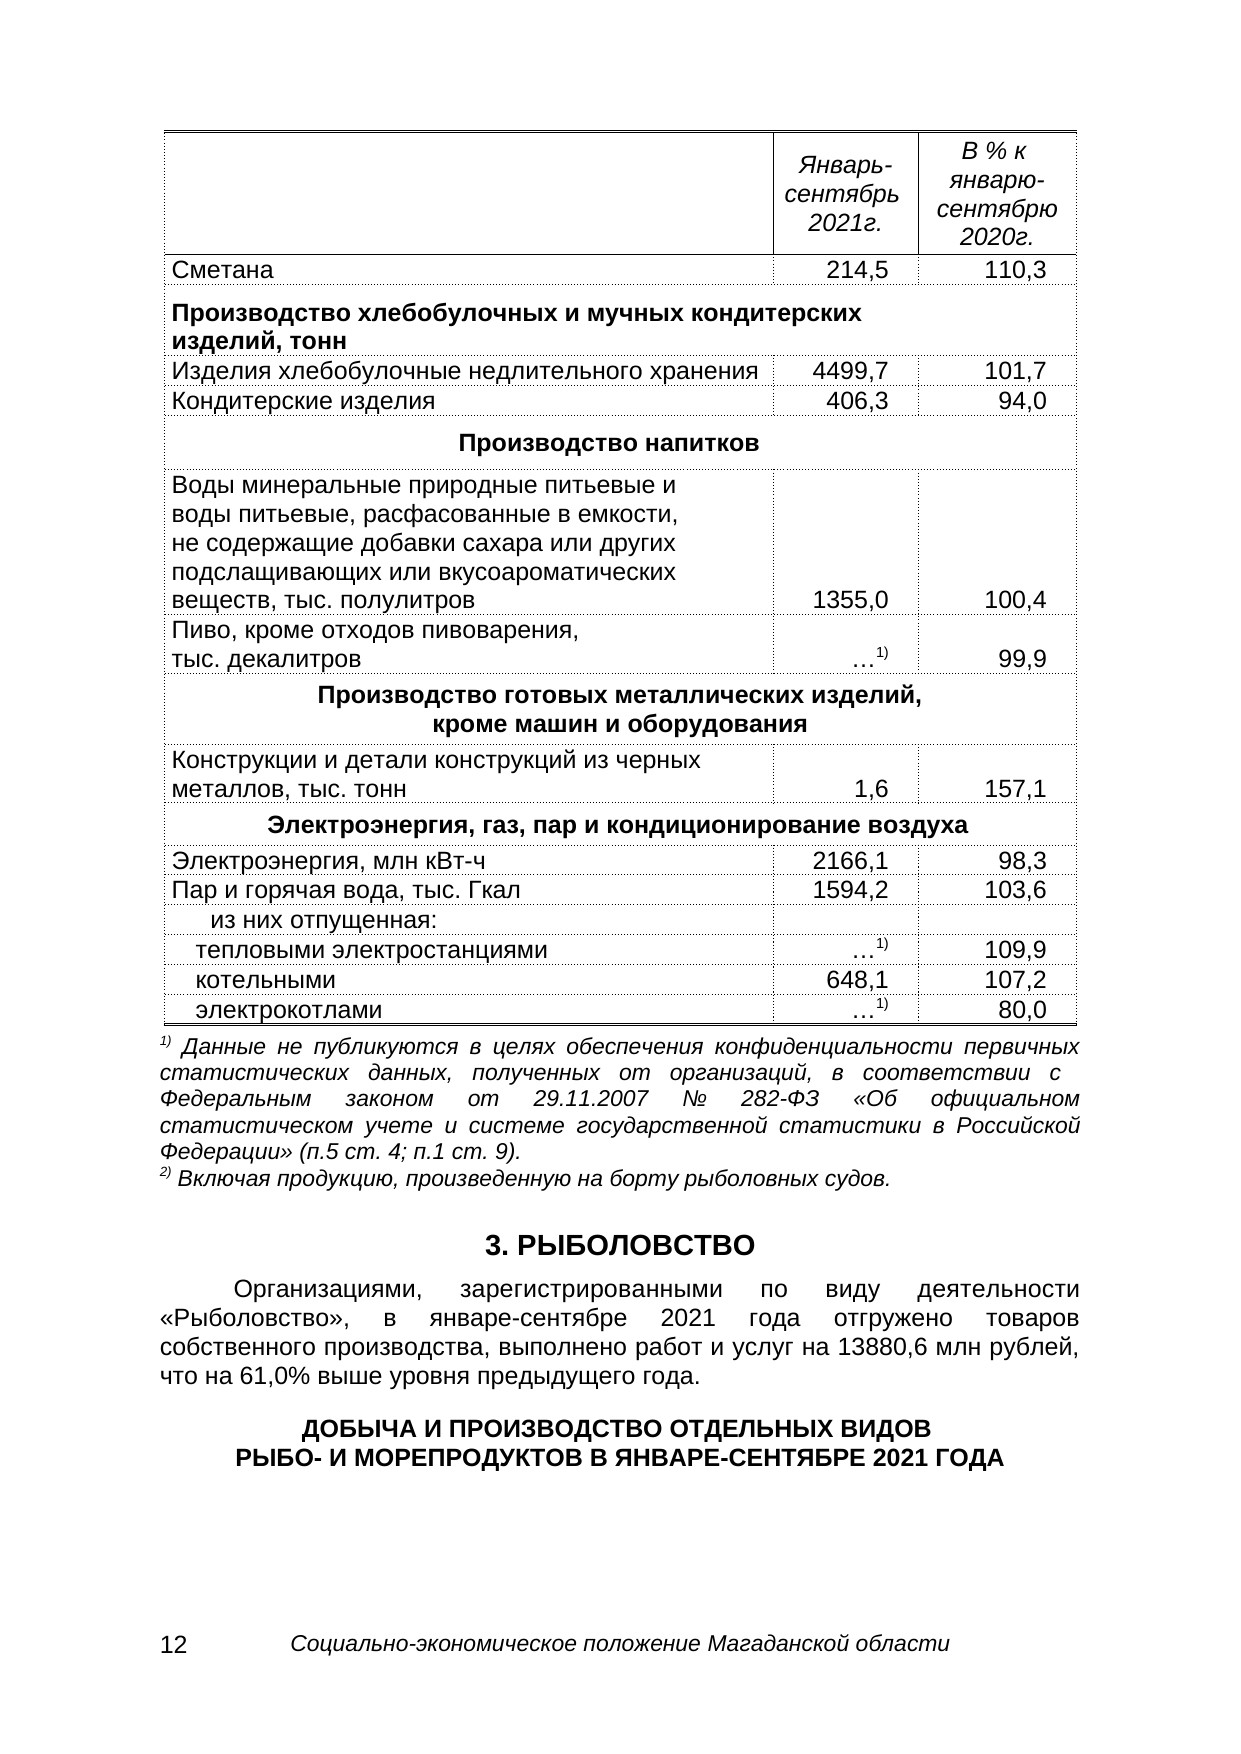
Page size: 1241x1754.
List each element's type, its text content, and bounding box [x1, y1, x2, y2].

table_cell Производство хлебобулочных и мучных кондитерских изделий, тонн [164, 284, 1076, 355]
text 1) Данные не публикуются в целях обеспечения конфиденциальности первичных статистических данных, полученных от организаций, в соответствии с Федеральным законом от 29.11.2007 № 282-ФЗ «Об официальном статистическом учете и системе государственной статистики в Российской Федерации» (п.5 ст. 4; п.1 ст. 9). [159, 1033, 1081, 1164]
table_cell 406,3 [773, 385, 918, 414]
table_cell 101,7 [918, 355, 1076, 385]
table_cell 103,6 [918, 874, 1076, 904]
text добычА и производствО отдельных видов рыбо- и морепродуктов в ЯНВАРЕ-СЕНТЯБРЕ 2021 года [159, 1414, 1081, 1472]
table_cell …1) [773, 934, 918, 964]
table_cell 157,1 [918, 744, 1076, 802]
table_cell 99,9 [918, 614, 1076, 673]
table_header Январь-сентябрь 2021г. [774, 133, 918, 254]
text Организациями, зарегистрированными по виду деятельности «Рыболовство», в январе-сентябре 2021 года отгружено товаров собственного производства, выполнено работ и услуг на 13880,6 млн рублей, что на 61,0% выше уровня предыдущего года. [159, 1274, 1081, 1389]
table_cell Производство готовых металлических изделий, кроме машин и оборудования [164, 673, 1076, 744]
table_cell 648,1 [773, 964, 918, 993]
table_cell Электроэнергия, газ, пар и кондиционирование воздуха [164, 802, 1076, 844]
table_cell 1355,0 [773, 469, 918, 614]
table_cell тепловыми электростанциями [164, 934, 773, 964]
table_cell Производство напитков [164, 415, 1076, 469]
table_cell Кондитерские изделия [164, 385, 773, 414]
table_cell 2166,1 [773, 845, 918, 874]
table_cell 214,5 [773, 255, 918, 284]
table_header [164, 133, 773, 254]
table_cell Пар и горячая вода, тыс. Гкал [164, 874, 773, 904]
table_cell Изделия хлебобулочные недлительного хранения [164, 355, 773, 385]
table_cell Электроэнергия, млн кВт-ч [164, 845, 773, 874]
table_cell 110,3 [918, 255, 1076, 284]
table_cell 94,0 [918, 385, 1076, 414]
table_cell Сметана [164, 255, 773, 284]
table_cell 1,6 [773, 744, 918, 802]
table_cell …1) [773, 994, 918, 1023]
table_cell 100,4 [918, 469, 1076, 614]
table_cell электрокотлами [164, 994, 773, 1023]
table_cell 4499,7 [773, 355, 918, 385]
table_header В % к январю-сентябрю 2020г. [919, 133, 1076, 254]
table_cell 107,2 [918, 964, 1076, 993]
table_cell котельными [164, 964, 773, 993]
table_cell 109,9 [918, 934, 1076, 964]
table_cell Пиво, кроме отходов пивоварения, тыс. декалитров [164, 614, 773, 673]
table_cell [918, 904, 1076, 934]
table_cell 1594,2 [773, 874, 918, 904]
table_cell 98,3 [918, 845, 1076, 874]
table_cell [773, 904, 918, 934]
subtitle 3. РЫБОЛОВСТВО [159, 1228, 1081, 1262]
table_cell 80,0 [918, 994, 1076, 1023]
table_cell Конструкции и детали конструкций из черных металлов, тыс. тонн [164, 744, 773, 802]
table_cell Воды минеральные природные питьевые и воды питьевые, расфасованные в емкости, не содержащие добавки сахара или других подслащивающих или вкусоароматических веществ, тыс. полулитров [164, 469, 773, 614]
table_cell …1) [773, 614, 918, 673]
table_cell из них отпущенная: [164, 904, 773, 934]
text 2) Включая продукцию, произведенную на борту рыболовных судов. [159, 1164, 1081, 1191]
